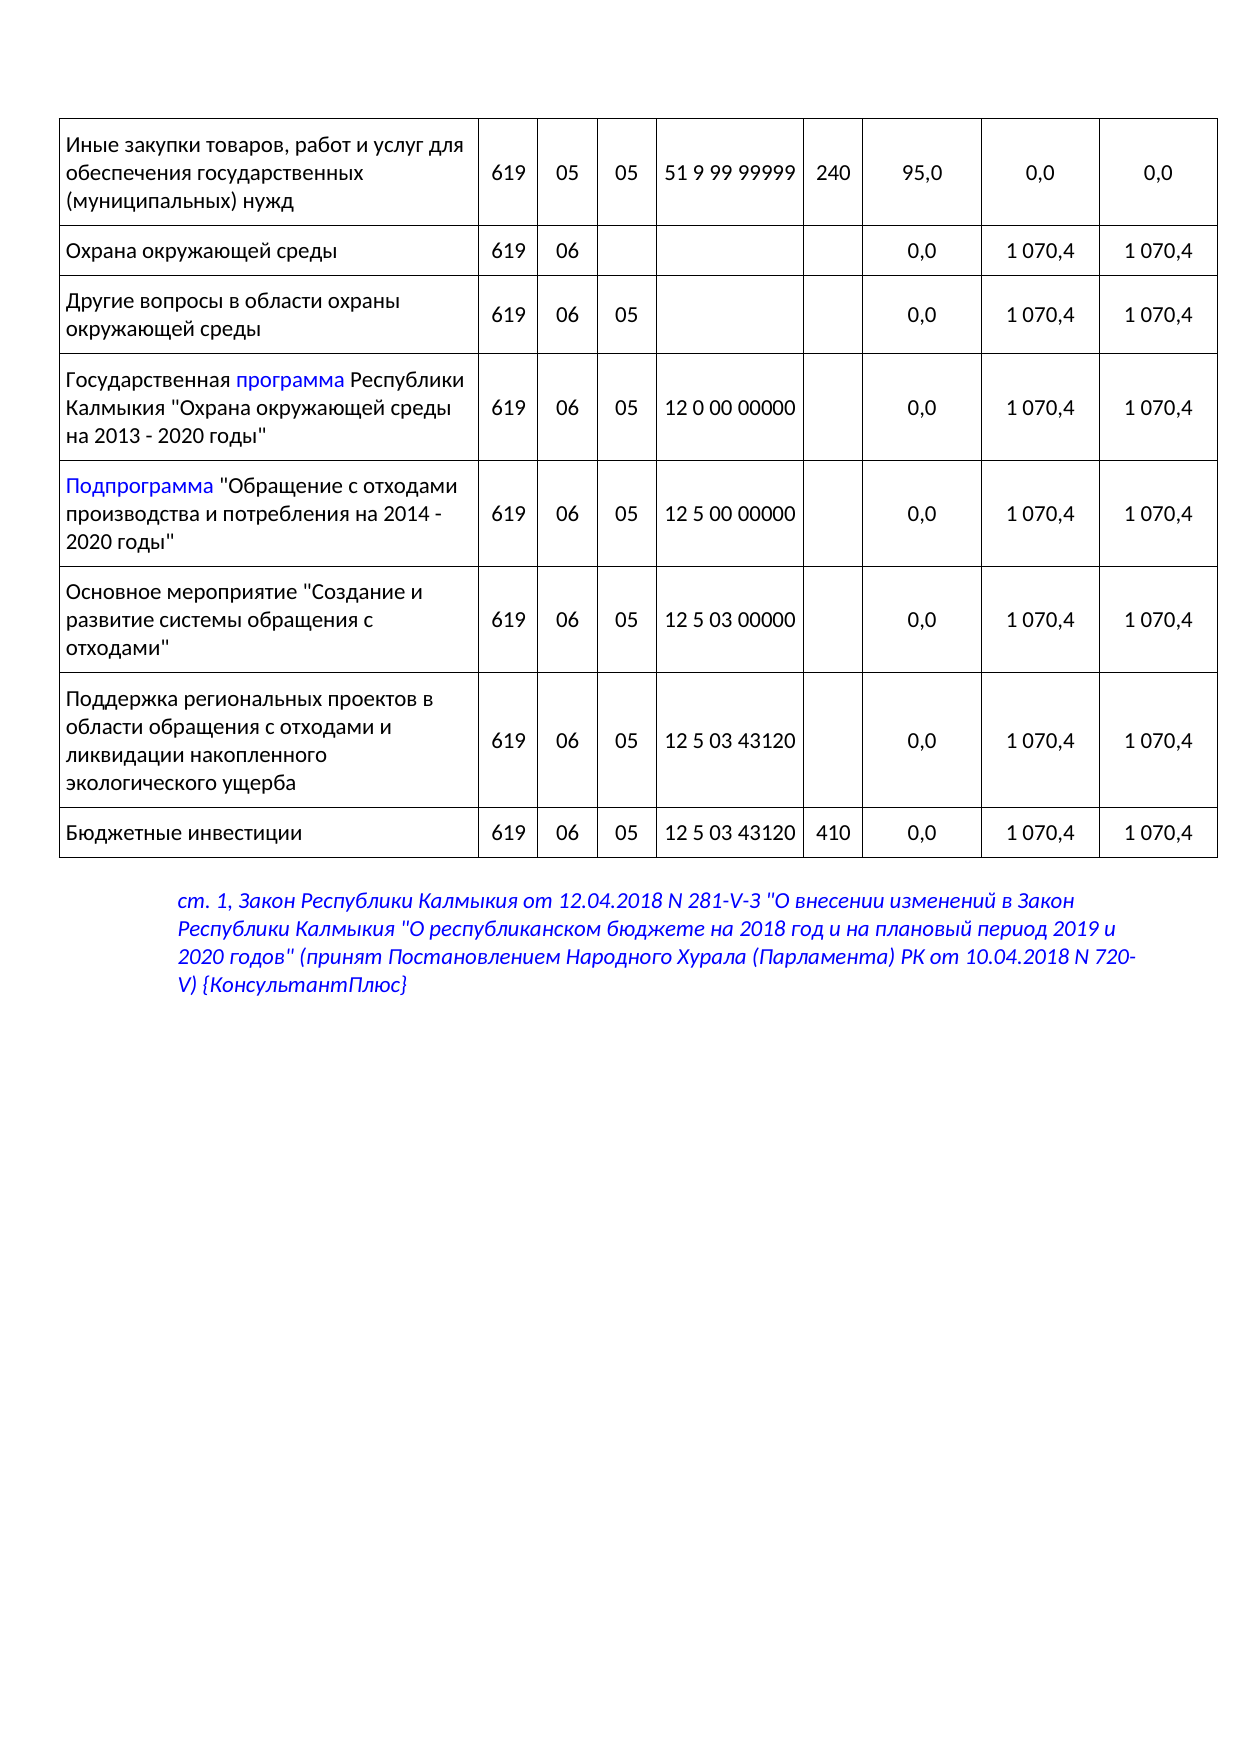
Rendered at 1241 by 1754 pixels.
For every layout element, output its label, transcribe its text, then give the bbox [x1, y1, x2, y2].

table_cell 0,0 [982, 119, 1099, 224]
table_cell Поддержка региональных проектов в области обращения с отходами и ликвидации накопленного экологического ущерба [60, 673, 478, 807]
table_cell Государственная программа Республики Калмыкия "Охрана окружающей среды на 2013 - 2020 годы" [60, 354, 478, 459]
table_cell [804, 673, 862, 807]
table_cell 1 070,4 [982, 354, 1099, 459]
table_cell 05 [598, 567, 656, 672]
table_cell 06 [538, 276, 597, 353]
table_cell 1 070,4 [982, 276, 1099, 353]
table_cell 51 9 99 99999 [657, 119, 803, 224]
table_cell 0,0 [863, 354, 981, 459]
table_cell 05 [598, 276, 656, 353]
table_cell 95,0 [863, 119, 981, 224]
table_cell Другие вопросы в области охраны окружающей среды [60, 276, 478, 353]
table_cell 12 5 03 43120 [657, 808, 803, 857]
table_cell Охрана окружающей среды [60, 226, 478, 275]
table_cell [804, 354, 862, 459]
table_cell 1 070,4 [1100, 461, 1217, 566]
table_cell 0,0 [863, 567, 981, 672]
table_cell 1 070,4 [1100, 276, 1217, 353]
table_cell 1 070,4 [1100, 354, 1217, 459]
table_cell [804, 226, 862, 275]
table_cell 05 [598, 673, 656, 807]
table_cell 05 [598, 461, 656, 566]
table_cell 05 [598, 119, 656, 224]
table_cell 05 [538, 119, 597, 224]
table_cell [804, 461, 862, 566]
table_cell Подпрограмма "Обращение с отходами производства и потребления на 2014 - 2020 годы" [60, 461, 478, 566]
table_cell 0,0 [863, 808, 981, 857]
table_cell 12 5 03 00000 [657, 567, 803, 672]
table_cell [804, 567, 862, 672]
table_cell Основное мероприятие "Создание и развитие системы обращения с отходами" [60, 567, 478, 672]
table_cell 1 070,4 [982, 461, 1099, 566]
table_cell Иные закупки товаров, работ и услуг для обеспечения государственных (муниципальных) нужд [60, 119, 478, 224]
table_cell 12 0 00 00000 [657, 354, 803, 459]
table_cell 619 [479, 808, 537, 857]
table_cell [598, 226, 656, 275]
table_cell 619 [479, 461, 537, 566]
table_cell 0,0 [863, 226, 981, 275]
table_cell 1 070,4 [982, 808, 1099, 857]
table_cell 12 5 03 43120 [657, 673, 803, 807]
table_cell 05 [598, 808, 656, 857]
table_cell 06 [538, 226, 597, 275]
table_cell 0,0 [863, 673, 981, 807]
text ст. 1, Закон Республики Калмыкия от 12.04.2018 N 281-V-З "О внесении изменений в Закон Республики Калмыкия "О республиканском бюджете на 2018 год и на плановый период 2019 и 2020 годов" (принят Постановлением Народного Хурала (Парламента) РК от 10.04.2018 N 720-V) {КонсультантПлюс} [177, 858, 1152, 1026]
table_cell 06 [538, 567, 597, 672]
table_cell 1 070,4 [1100, 673, 1217, 807]
table_cell [657, 226, 803, 275]
table_cell 05 [598, 354, 656, 459]
table_cell 619 [479, 567, 537, 672]
table_cell 619 [479, 354, 537, 459]
table_cell 1 070,4 [1100, 567, 1217, 672]
table_cell Бюджетные инвестиции [60, 808, 478, 857]
table_cell 410 [804, 808, 862, 857]
table_cell 0,0 [863, 276, 981, 353]
table_cell 619 [479, 226, 537, 275]
table_cell 06 [538, 808, 597, 857]
table_cell 240 [804, 119, 862, 224]
table_cell 619 [479, 119, 537, 224]
table_cell 1 070,4 [982, 673, 1099, 807]
table_cell 06 [538, 673, 597, 807]
table_cell 06 [538, 354, 597, 459]
table_cell 1 070,4 [1100, 808, 1217, 857]
table_cell 0,0 [863, 461, 981, 566]
table_cell 1 070,4 [1100, 226, 1217, 275]
table_cell 12 5 00 00000 [657, 461, 803, 566]
table_cell [804, 276, 862, 353]
table_cell 1 070,4 [982, 567, 1099, 672]
table_cell [657, 276, 803, 353]
table_cell 1 070,4 [982, 226, 1099, 275]
table_cell 619 [479, 673, 537, 807]
table_cell 619 [479, 276, 537, 353]
table_cell 0,0 [1100, 119, 1217, 224]
table_cell 06 [538, 461, 597, 566]
